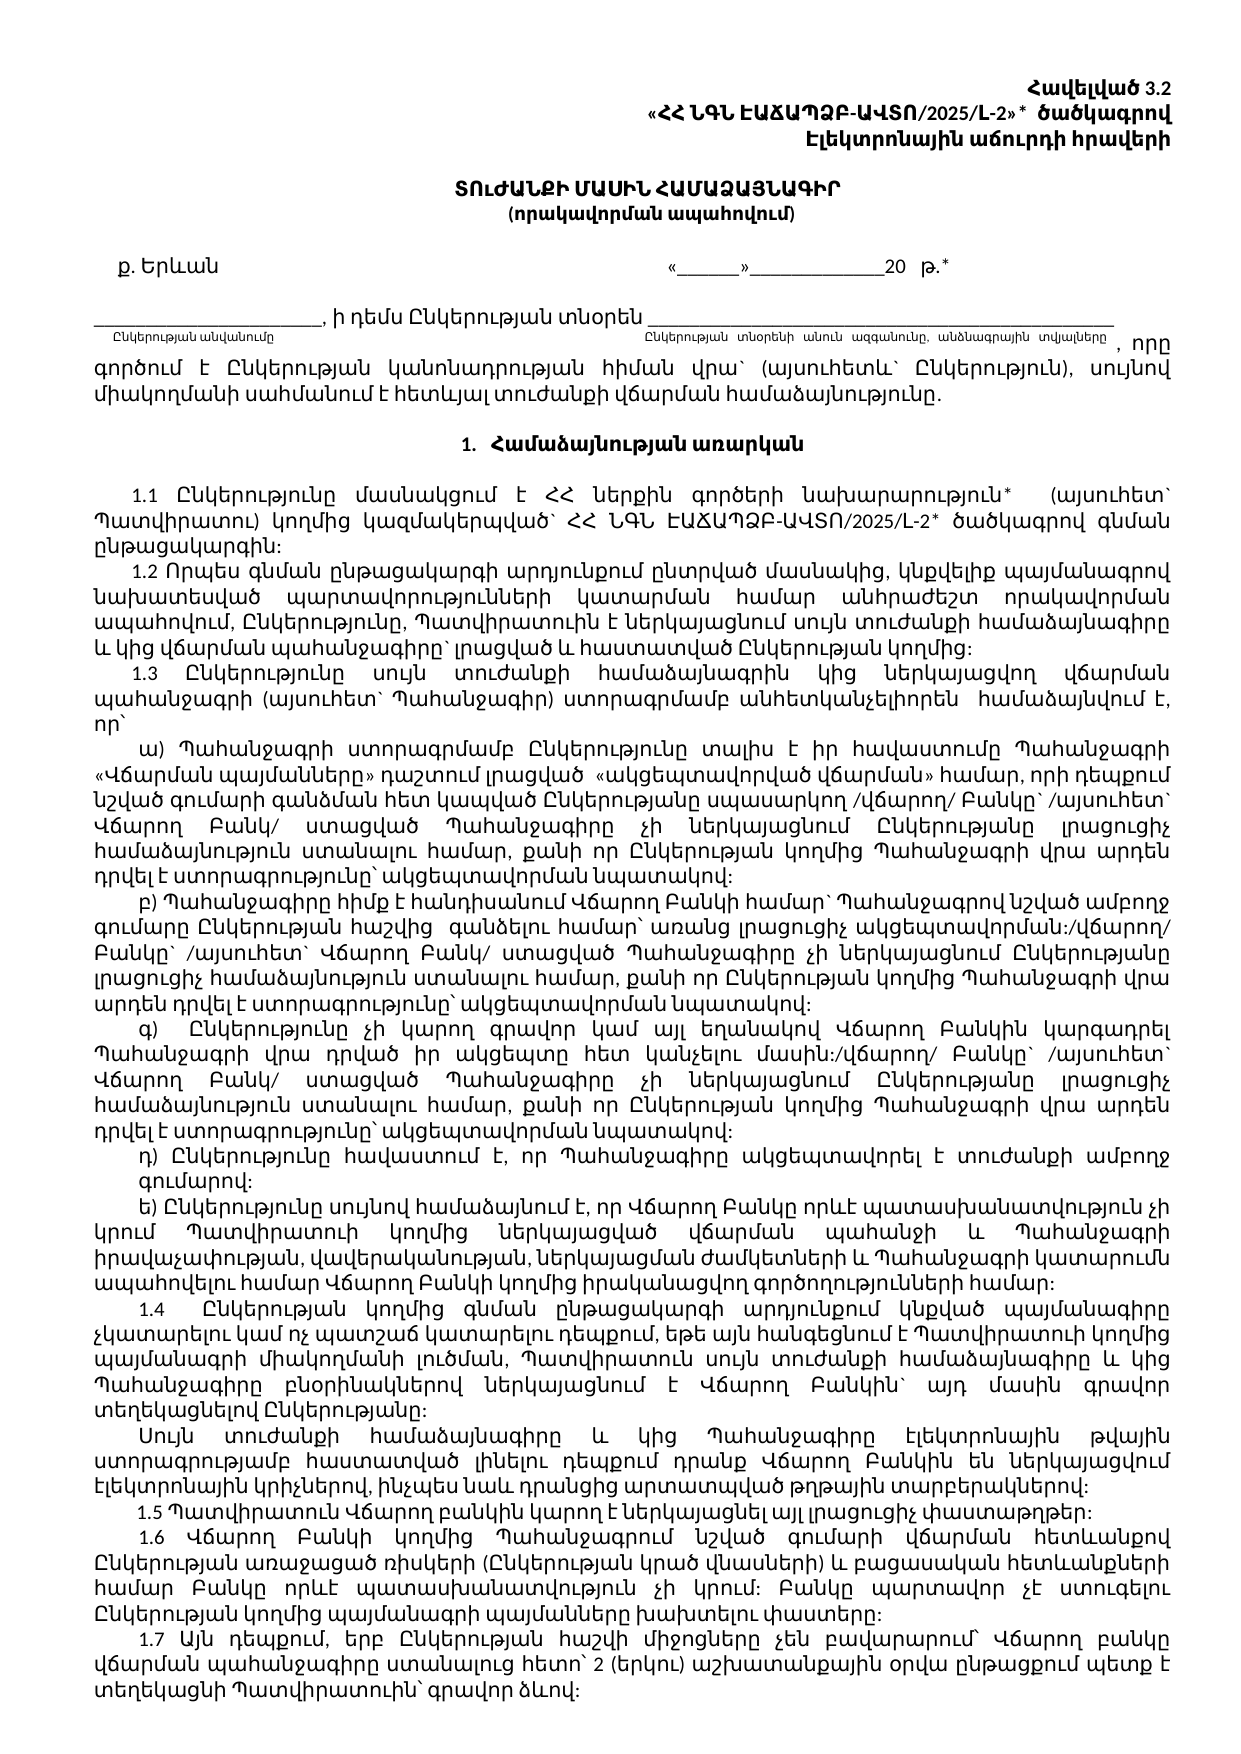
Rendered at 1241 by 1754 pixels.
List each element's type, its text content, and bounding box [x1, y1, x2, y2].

text Հավելված 3.2 [94, 75, 1171, 100]
text 1.4 Ընկերության կողմից գնման ընթացակարգի արդյունքում կնքված պայմանագիրը չկատարելու կամ ոչ պատշաճ կատարելու դեպքում, եթե այն հանգեցնում է Պատվիրատուի կողմից պայմանագրի միակողմանի լուծման, Պատվիրատուն սույն տուժանքի համաձայնագիրը և կից Պահանջագիրը բնօրինակներով ներկայացնում է Վճարող Բանկին` այդ մասին գրավոր տեղեկացնելով Ընկերությանը: [94, 1296, 1171, 1423]
text 1.1 Ընկերությունը մասնակցում է ՀՀ ներքին գործերի նախարարություն* (այսուհետ` Պատվիրատու) կողմից կազմակերպված` ՀՀ ՆԳՆ ԷԱՃԱՊՁԲ-ԱՎՏՈ/2025/Լ-2* ծածկագրով գնման ընթացակարգին: [94, 482, 1171, 559]
text ՏՈւԺԱՆՔԻ ՄԱՍԻՆ ՀԱՄԱՁԱՅՆԱԳԻՐ [94, 177, 1171, 202]
text 1.7 Այն դեպքում, երբ Ընկերության հաշվի միջոցները չեն բավարարում՝ Վճարող բանկը վճարման պահանջագիրը ստանալուց հետո՝ 2 (երկու) աշխատանքային օրվա ընթացքում պետք է տեղեկացնի Պատվիրատուին՝ գրավոր ձևով: [94, 1626, 1171, 1702]
text ա) Պահանջագրի ստորագրմամբ Ընկերությունը տալիս է իր հավաստումը Պահանջագրի «Վճարման պայմանները» դաշտում լրացված «ակցեպտավորված վճարման» համար, որի դեպքում նշված գումարի գանձման հետ կապված Ընկերությանը սպասարկող /վճարող/ Բանկը` /այսուհետ` Վճարող Բանկ/ ստացված Պահանջագիրը չի ներկայացնում Ընկերությանը լրացուցիչ համաձայնություն ստանալու համար, քանի որ Ընկերության կողմից Պահանջագրի վրա արդեն դրվել է ստորագրությունը՝ ակցեպտավորման նպատակով: [94, 737, 1171, 889]
text բ) Պահանջագիրը հիմք է հանդիսանում Վճարող Բանկի համար` Պահանջագրով նշված ամբողջ գումարը Ընկերության հաշվից գանձելու համար՝ առանց լրացուցիչ ակցեպտավորման:/վճարող/ Բանկը` /այսուհետ` Վճարող Բանկ/ ստացված Պահանջագիրը չի ներկայացնում Ընկերությանը լրացուցիչ համաձայնություն ստանալու համար, քանի որ Ընկերության կողմից Պահանջագրի վրա արդեն դրվել է ստորագրությունը՝ ակցեպտավորման նպատակով: [94, 889, 1171, 1016]
text ______________________, ի դեմս Ընկերության տնօրեն _____________________________________________ [94, 304, 1171, 330]
text 1.2 Որպես գնման ընթացակարգի արդյունքում ընտրված մասնակից, կնքվելիք պայմանագրով նախատեսված պարտավորությունների կատարման համար անհրաժեշտ որակավորման ապահովում, Ընկերությունը, Պատվիրատուին է ներկայացնում սույն տուժանքի համաձայնագիրը և կից վճարման պահանջագիրը` լրացված և հաստատված Ընկերության կողմից: [94, 559, 1171, 660]
text (որակավորման ապահովում) [94, 202, 1171, 225]
text ք. Երևան «______»_____________20 թ.* [94, 254, 1171, 279]
text Ընկերության անվանումը Ընկերության տնօրենի անուն ազգանունը, անձնագրային տվյալները , որը գործում է Ընկերության կանոնադրության հիման վրա` (այսուհետև` Ընկերություն), սույնով միակողմանի սահմանում է հետևյալ տուժանքի վճարման համաձայնությունը. [94, 330, 1171, 406]
text 1.3 Ընկերությունը սույն տուժանքի համաձայնագրին կից ներկայացվող վճարման պահանջագրի (այսուհետ` Պահանջագիր) ստորագրմամբ անհետկանչելիորեն համաձայնվում է, որ՝ [94, 660, 1171, 737]
text դ) Ընկերությունը հավաստում է, որ Պահանջագիրը ակցեպտավորել է տուժանքի ամբողջ գումարով: [138, 1143, 1171, 1194]
text ե) Ընկերությունը սույնով համաձայնում է, որ Վճարող Բանկը որևէ պատասխանատվություն չի կրում Պատվիրատուի կողմից ներկայացված վճարման պահանջի և Պահանջագրի իրավաչափության, վավերականության, ներկայացման ժամկետների և Պահանջագրի կատարումն ապահովելու համար Վճարող Բանկի կողմից իրականացվող գործողությունների համար: [94, 1194, 1171, 1296]
text 1.6 Վճարող Բանկի կողմից Պահանջագրում նշված գումարի վճարման հետևանքով Ընկերության առաջացած ռիսկերի (Ընկերության կրած վնասների) և բացասական հետևանքների համար Բանկը որևէ պատասխանատվություն չի կրում: Բանկը պարտավոր չէ ստուգելու Ընկերության կողմից պայմանագրի պայմանները խախտելու փաստերը: [94, 1524, 1171, 1626]
text Սույն տուժանքի համաձայնագիրը և կից Պահանջագիրը էլեկտրոնային թվային ստորագրությամբ հաստատված լինելու դեպքում դրանք Վճարող Բանկին են ներկայացվում էլեկտրոնային կրիչներով, ինչպես նաև դրանցից արտատպված թղթային տարբերակներով: [94, 1423, 1171, 1499]
text 1. Համաձայնության առարկան [94, 432, 1171, 457]
text 1.5 Պատվիրատուն Վճարող բանկին կարող է ներկայացնել այլ լրացուցիչ փաստաթղթեր: [94, 1499, 1171, 1524]
text «ՀՀ ՆԳՆ ԷԱՃԱՊՁԲ-ԱՎՏՈ/2025/Լ-2»* ծածկագրով [94, 100, 1171, 126]
text գ) Ընկերությունը չի կարող գրավոր կամ այլ եղանակով Վճարող Բանկին կարգադրել Պահանջագրի վրա դրված իր ակցեպտը հետ կանչելու մասին:/վճարող/ Բանկը` /այսուհետ` Վճարող Բանկ/ ստացված Պահանջագիրը չի ներկայացնում Ընկերությանը լրացուցիչ համաձայնություն ստանալու համար, քանի որ Ընկերության կողմից Պահանջագրի վրա արդեն դրվել է ստորագրությունը՝ ակցեպտավորման նպատակով: [94, 1016, 1171, 1143]
text Էլեկտրոնային աճուրդի հրավերի [94, 126, 1171, 151]
